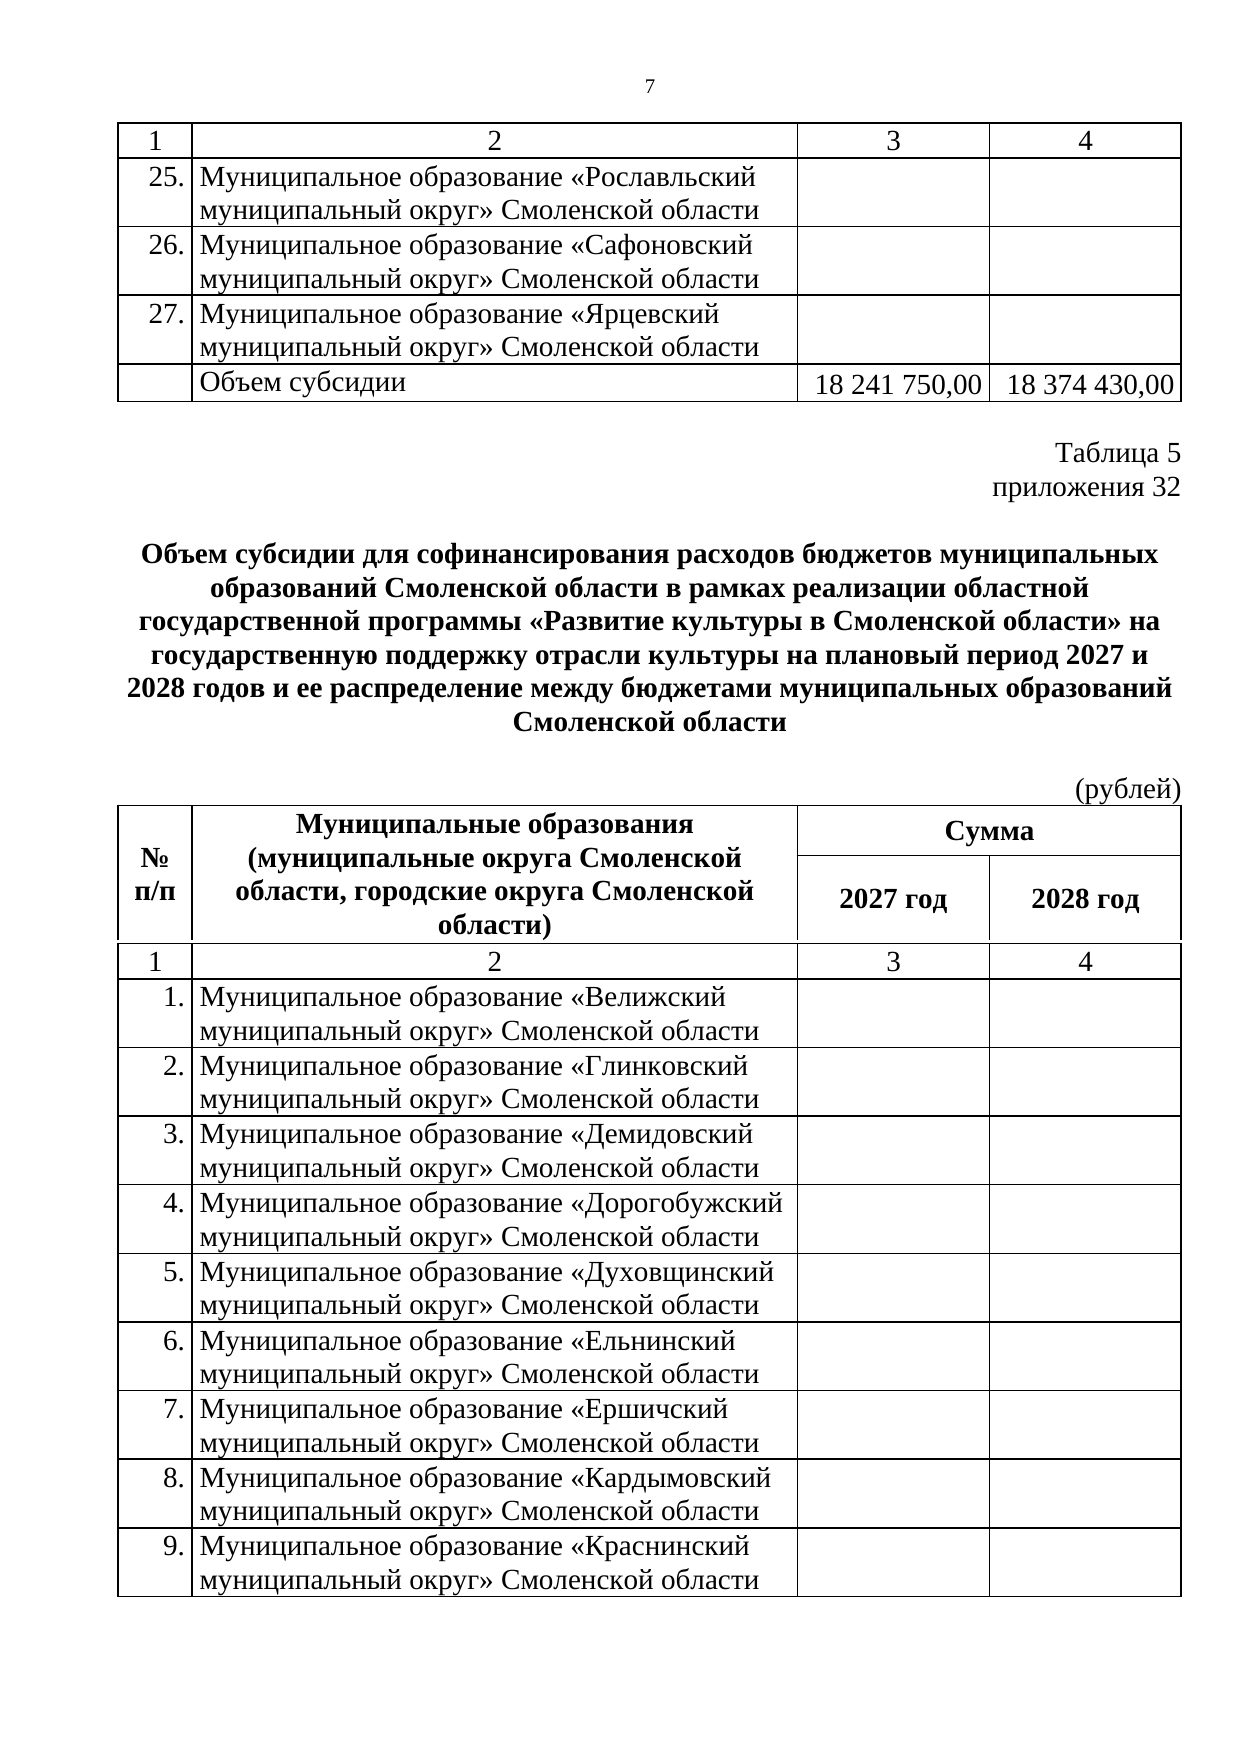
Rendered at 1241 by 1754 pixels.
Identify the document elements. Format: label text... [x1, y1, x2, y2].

table_header 2 [193, 944, 797, 978]
table_cell 4. [119, 1185, 191, 1252]
table_cell Муниципальное образование «Рославльский муниципальный округ» Смоленской области [193, 159, 797, 226]
table_cell 25. [119, 159, 191, 226]
table_header Муниципальные образования (муниципальные округа Смоленской области, городские округа Смоленской области) [193, 806, 797, 940]
table_header 1 [119, 124, 191, 157]
table_cell [798, 980, 989, 1046]
text Таблица 5 [118, 436, 1181, 469]
table_cell [990, 227, 1180, 294]
table_cell 26. [119, 227, 191, 294]
table_cell 3. [119, 1117, 191, 1184]
table_cell 5. [119, 1254, 191, 1321]
table_cell [990, 1529, 1180, 1596]
table_cell 9. [119, 1529, 191, 1596]
table_cell Муниципальное образование «Ярцевский муниципальный округ» Смоленской области [193, 296, 797, 363]
table_cell Муниципальное образование «Дорогобужский муниципальный округ» Смоленской области [193, 1185, 797, 1252]
table_cell [990, 1254, 1180, 1321]
table_cell [798, 1460, 989, 1527]
table_cell [990, 1391, 1180, 1458]
text (рублей) [118, 771, 1181, 804]
table_cell 2028 год [990, 856, 1180, 940]
table_cell Муниципальное образование «Демидовский муниципальный округ» Смоленской области [193, 1117, 797, 1184]
table_cell [798, 1185, 989, 1252]
table_cell [990, 1460, 1180, 1527]
table_cell [798, 1529, 989, 1596]
table_cell [798, 1254, 989, 1321]
table_cell Муниципальное образование «Ельнинский муниципальный округ» Смоленской области [193, 1323, 797, 1390]
table_cell Муниципальное образование «Глинковский муниципальный округ» Смоленской области [193, 1048, 797, 1115]
table_cell 18 374 430,00 [990, 365, 1180, 401]
table_cell [798, 1323, 989, 1390]
table_cell Муниципальное образование «Кардымовский муниципальный округ» Смоленской области [193, 1460, 797, 1527]
table_cell Муниципальное образование «Духовщинский муниципальный округ» Смоленской области [193, 1254, 797, 1321]
table_cell 18 241 750,00 [798, 365, 989, 401]
table_header 3 [798, 944, 989, 978]
table_cell [798, 159, 989, 226]
table_cell [990, 1117, 1180, 1184]
table_header 4 [990, 124, 1180, 157]
table_header 1 [119, 944, 191, 978]
table_cell [990, 1048, 1180, 1115]
table_cell [990, 1323, 1180, 1390]
table_cell 7. [119, 1391, 191, 1458]
table_cell [798, 296, 989, 363]
table_cell 2. [119, 1048, 191, 1115]
table_cell Муниципальное образование «Ершичский муниципальный округ» Смоленской области [193, 1391, 797, 1458]
table_header № п/п [119, 806, 191, 940]
table_cell Муниципальное образование «Сафоновский муниципальный округ» Смоленской области [193, 227, 797, 294]
table_cell [798, 1117, 989, 1184]
table_header 3 [798, 124, 989, 157]
table_cell 2027 год [798, 856, 989, 940]
table_cell [990, 159, 1180, 226]
table_cell Объем субсидии [193, 365, 797, 401]
table_header 4 [990, 944, 1180, 978]
table_cell [798, 1391, 989, 1458]
text Объем субсидии для софинансирования расходов бюджетов муниципальных образований Смоленской области в рамках реализации областной государственной программы «Развитие культуры в Смоленской области» на государственную поддержку отрасли культуры на плановый период 2027 и 2028 годов и ее распределение между бюджетами муниципальных образований Смоленской области [118, 536, 1181, 737]
table_cell [119, 365, 191, 401]
text приложения 32 [118, 469, 1181, 503]
table_cell [990, 296, 1180, 363]
table_cell 8. [119, 1460, 191, 1527]
table_cell 1. [119, 980, 191, 1046]
table_cell [990, 980, 1180, 1046]
table_header Сумма [798, 806, 1180, 854]
table_cell 6. [119, 1323, 191, 1390]
table_cell Муниципальное образование «Велижский муниципальный округ» Смоленской области [193, 980, 797, 1046]
table_cell Муниципальное образование «Краснинский муниципальный округ» Смоленской области [193, 1529, 797, 1596]
table_cell [798, 227, 989, 294]
table_cell 27. [119, 296, 191, 363]
table_header 2 [193, 124, 797, 157]
table_cell [990, 1185, 1180, 1252]
table_cell [798, 1048, 989, 1115]
